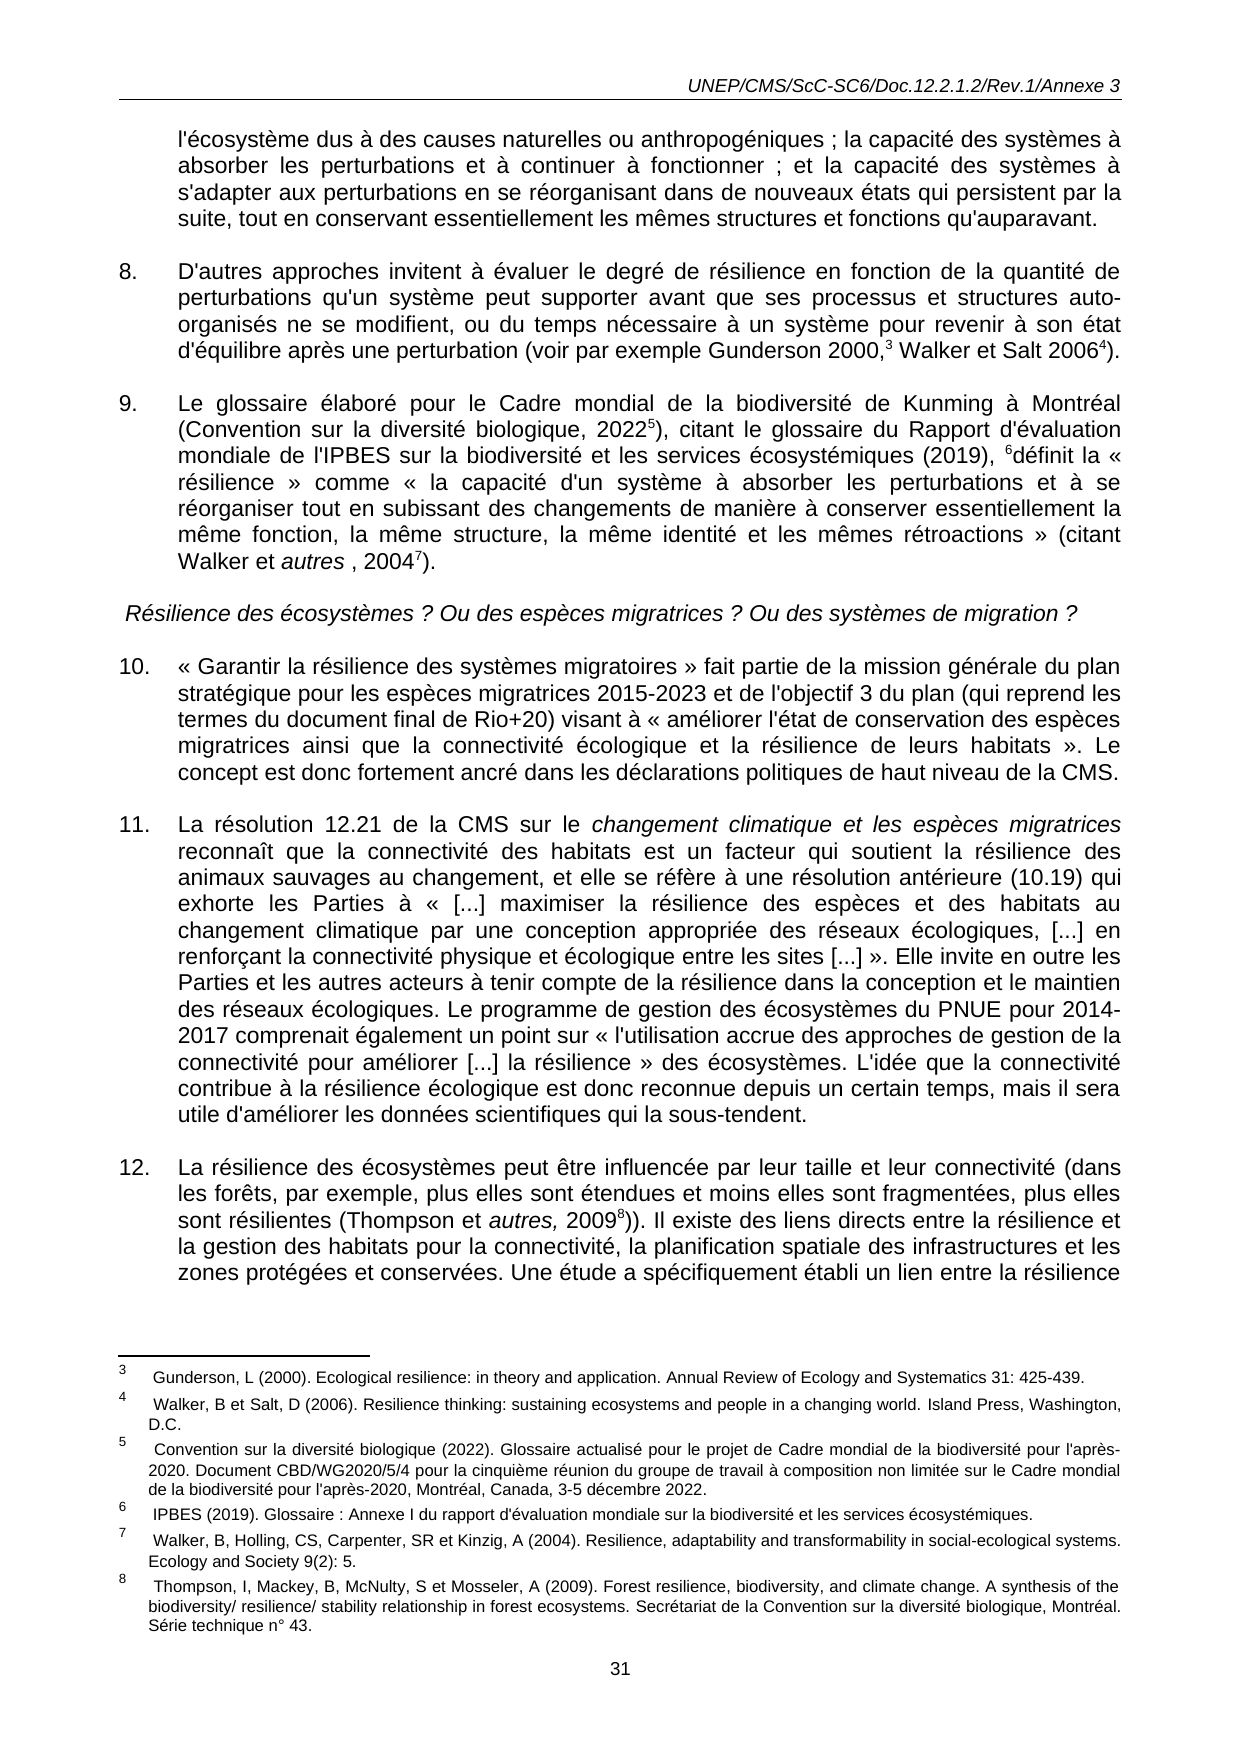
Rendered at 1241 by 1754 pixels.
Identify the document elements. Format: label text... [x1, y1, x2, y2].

text 8. D'autres approches invitent à évaluer le degré de résilience en fonction de la quantité de perturbations qu'un système peut supporter avant que ses processus et structures auto-organisés ne se modifient, ou du temps nécessaire à un système pour revenir à son état d'équilibre après une perturbation (voir par exemple Gunderson 2000, Walker et Salt 2006). [118, 258, 1122, 363]
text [118, 1154, 1122, 1286]
text 9. Le glossaire élaboré pour le Cadre mondial de la biodiversité de Kunming à Montréal (Convention sur la diversité biologique, 2022), citant le glossaire du Rapport d'évaluation mondiale de l'IPBES sur la biodiversité et les services écosystémiques (2019), définit la « résilience » comme « la capacité d'un système à absorber les perturbations et à se réorganiser tout en subissant des changements de manière à conserver essentiellement la même fonction, la même structure, la même identité et les mêmes rétroactions » (citant Walker et autres , 2004). [118, 389, 1122, 574]
text 10. « Garantir la résilience des systèmes migratoires » fait partie de la mission générale du plan stratégique pour les espèces migratrices 2015-2023 et de l'objectif 3 du plan (qui reprend les termes du document final de Rio+20) visant à « améliorer l'état de conservation des espèces migratrices ainsi que la connectivité écologique et la résilience de leurs habitats ». Le concept est donc fortement ancré dans les déclarations politiques de haut niveau de la CMS. [118, 653, 1122, 785]
text 11. La résolution 12.21 de la CMS sur le changement climatique et les espèces migratrices reconnaît que la connectivité des habitats est un facteur qui soutient la résilience des animaux sauvages au changement, et elle se réfère à une résolution antérieure (10.19) qui exhorte les Parties à « [...] maximiser la résilience des espèces et des habitats au changement climatique par une conception appropriée des réseaux écologiques, [...] en renforçant la connectivité physique et écologique entre les sites [...] ». Elle invite en outre les Parties et les autres acteurs à tenir compte de la résilience dans la conception et le maintien des réseaux écologiques. Le programme de gestion des écosystèmes du PNUE pour 2014-2017 comprenait également un point sur « l'utilisation accrue des approches de gestion de la connectivité pour améliorer [...] la résilience » des écosystèmes. L'idée que la connectivité contribue à la résilience écologique est donc reconnue depuis un certain temps, mais il sera utile d'améliorer les données scientifiques qui la sous-tendent. [118, 811, 1122, 1127]
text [118, 126, 1122, 231]
text Résilience des écosystèmes ? Ou des espèces migratrices ? Ou des systèmes de migration ? [118, 600, 1122, 627]
